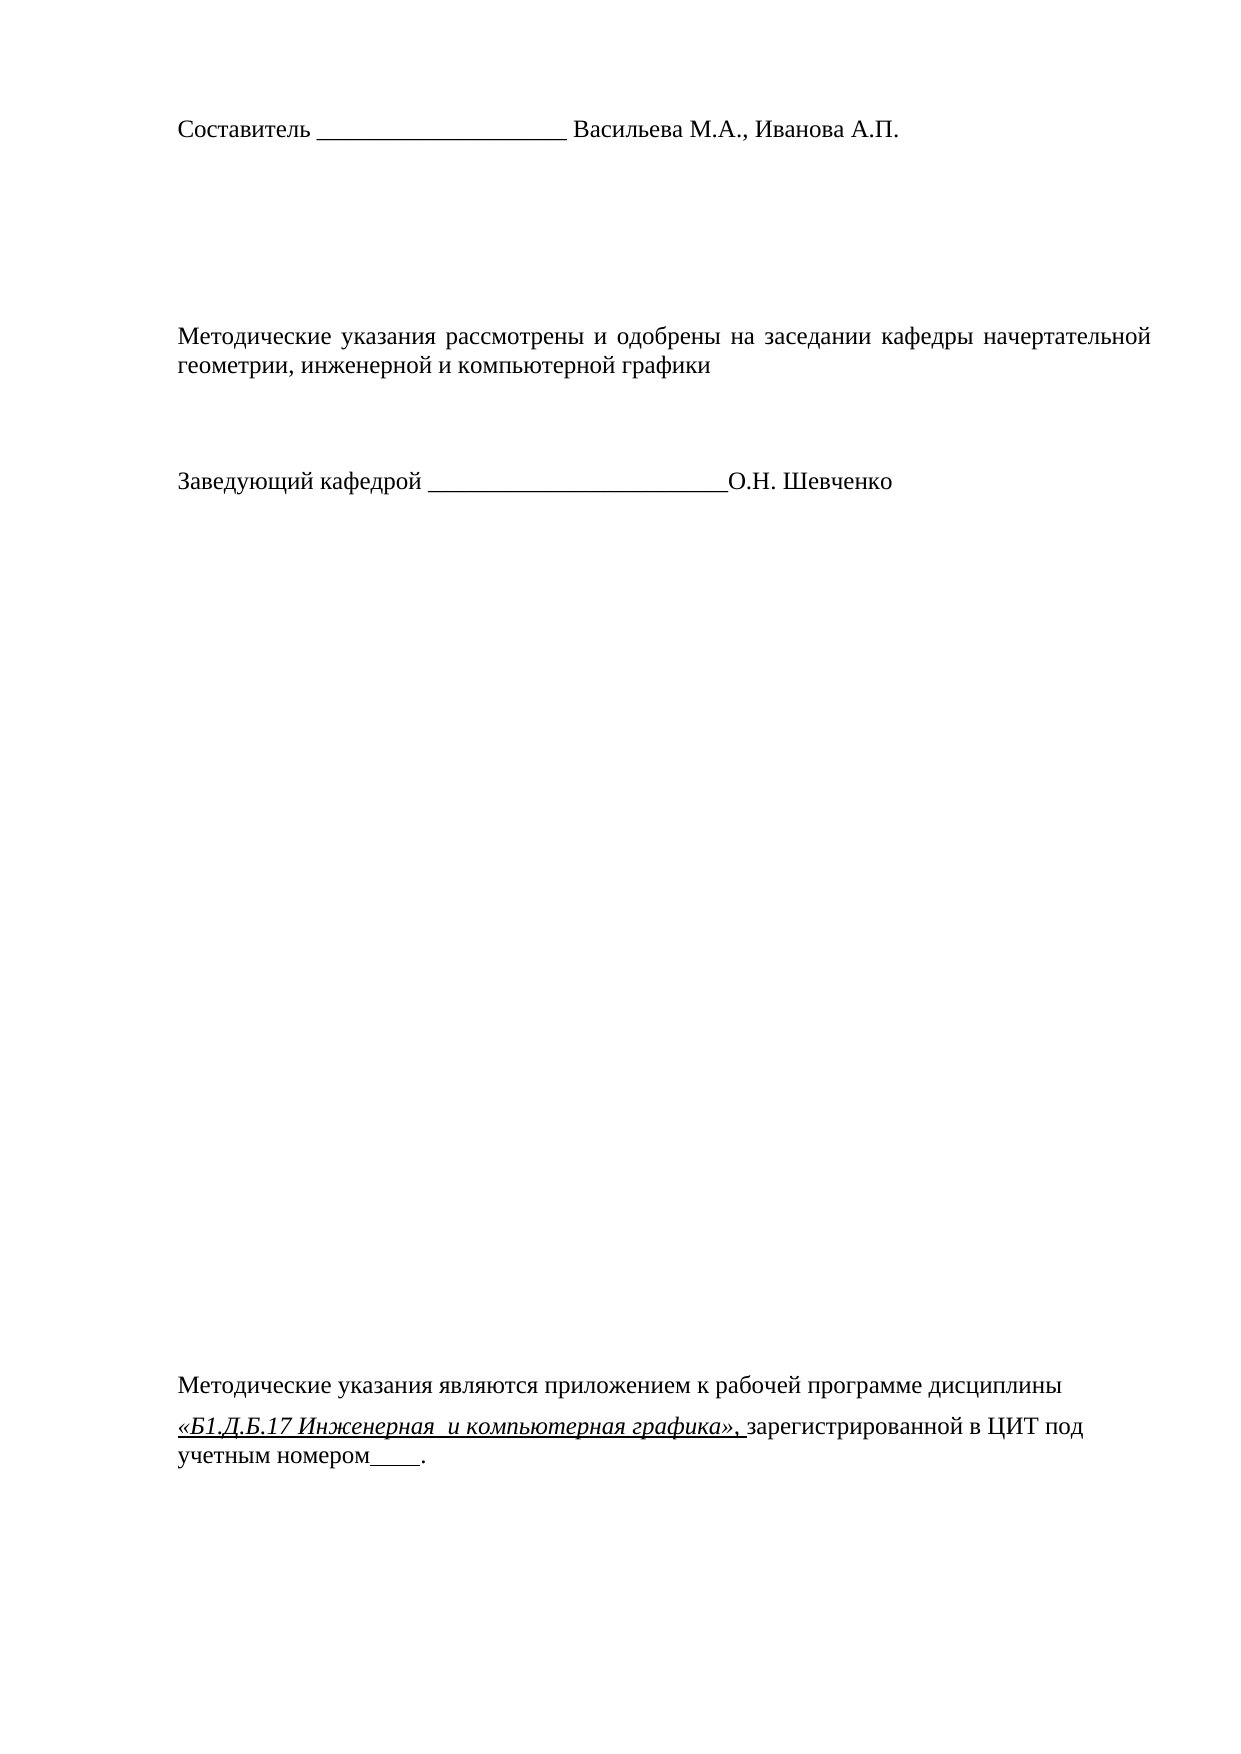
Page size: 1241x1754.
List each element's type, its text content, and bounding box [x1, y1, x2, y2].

text Заведующий кафедрой ________________________О.Н. Шевченко [177, 466, 1152, 495]
text Составитель ____________________ Васильева М.А., Иванова А.П. [177, 114, 1152, 142]
text «Б1.Д.Б.17 Инженерная и компьютерная графика», зарегистрированной в ЦИТ под учетным номером . [177, 1411, 1152, 1469]
text Методические указания являются приложением к рабочей программе дисциплины [177, 1370, 1152, 1399]
text Методические указания рассмотрены и одобрены на заседании кафедры начертательной геометрии, инженерной и компьютерной графики [177, 321, 1152, 379]
